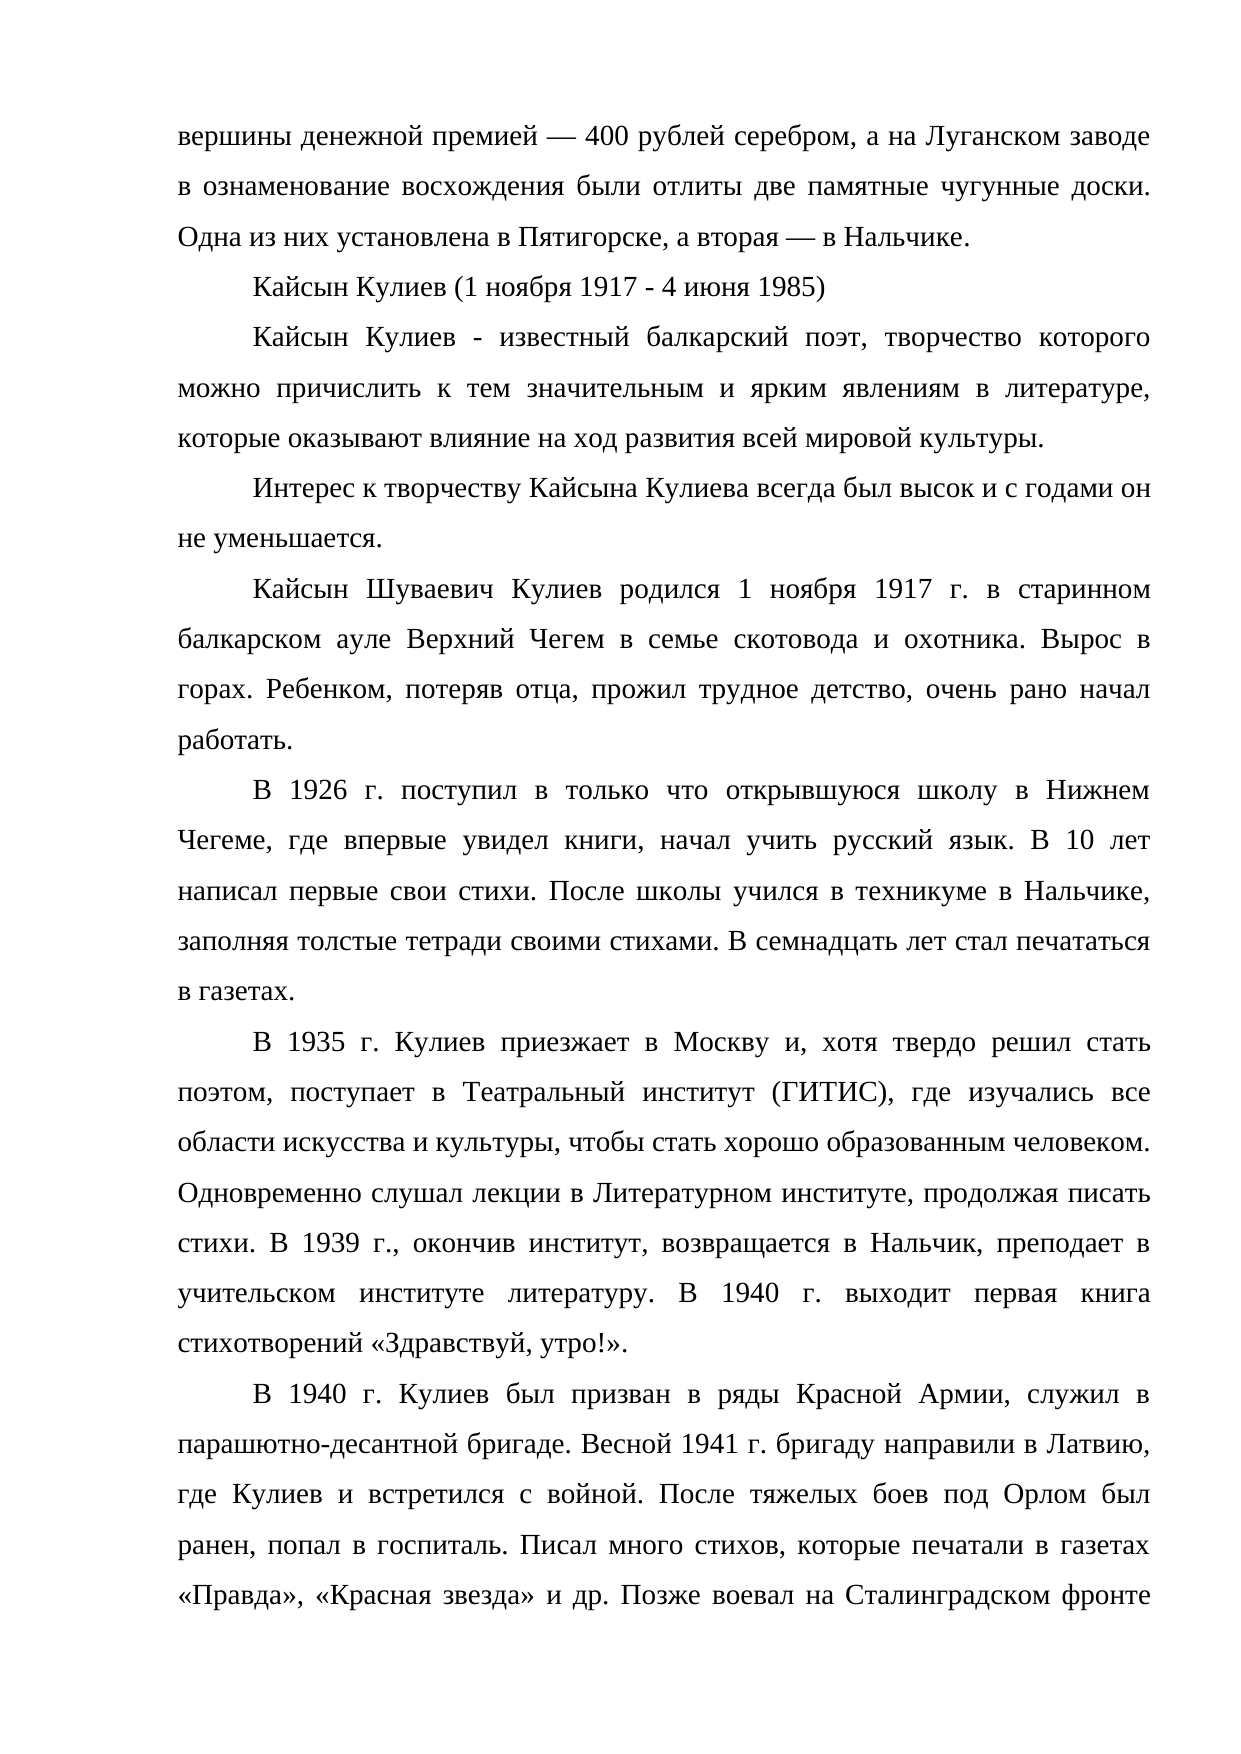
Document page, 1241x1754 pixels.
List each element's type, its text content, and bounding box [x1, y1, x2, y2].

text Интерес к творчеству Кайсына Кулиева всегда был высок и с годами он не уменьшается. [177, 470, 1152, 554]
text Кайсын Кулиев - известный балкарский поэт, творчество которого можно причислить к тем значительным и ярким явлениям в литературе, которые оказывают влияние на ход развития всей мировой культуры. [177, 319, 1152, 453]
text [177, 118, 1152, 252]
text Кайсын Шуваевич Кулиев родился 1 ноября . в старинном балкарском ауле Верхний Чегем в семье скотовода и охотника. Вырос в горах. Ребенком, потеряв отца, прожил трудное детство, очень рано начал работать. [177, 571, 1152, 755]
text Кайсын Кулиев (1 ноября 1917 - 4 июня 1985) [177, 269, 1152, 303]
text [177, 1376, 1152, 1611]
text В . Кулиев приезжает в Москву и, хотя твердо решил стать поэтом, поступает в Театральный институт (ГИТИС), где изучались все области искусства и культуры, чтобы стать хорошо образованным человеком. Одновременно слушал лекции в Литературном институте, продолжая писать стихи. В ., окончив институт, возвращается в Нальчик, преподает в учительском институте литературу. В . выходит первая книга стихотворений «Здравствуй, утро!». [177, 1024, 1152, 1359]
text В . поступил в только что открывшуюся школу в Нижнем Чегеме, где впервые увидел книги, начал учить русский язык. В 10 лет написал первые свои стихи. После школы учился в техникуме в Нальчике, заполняя толстые тетради своими стихами. В семнадцать лет стал печататься в газетах. [177, 772, 1152, 1007]
